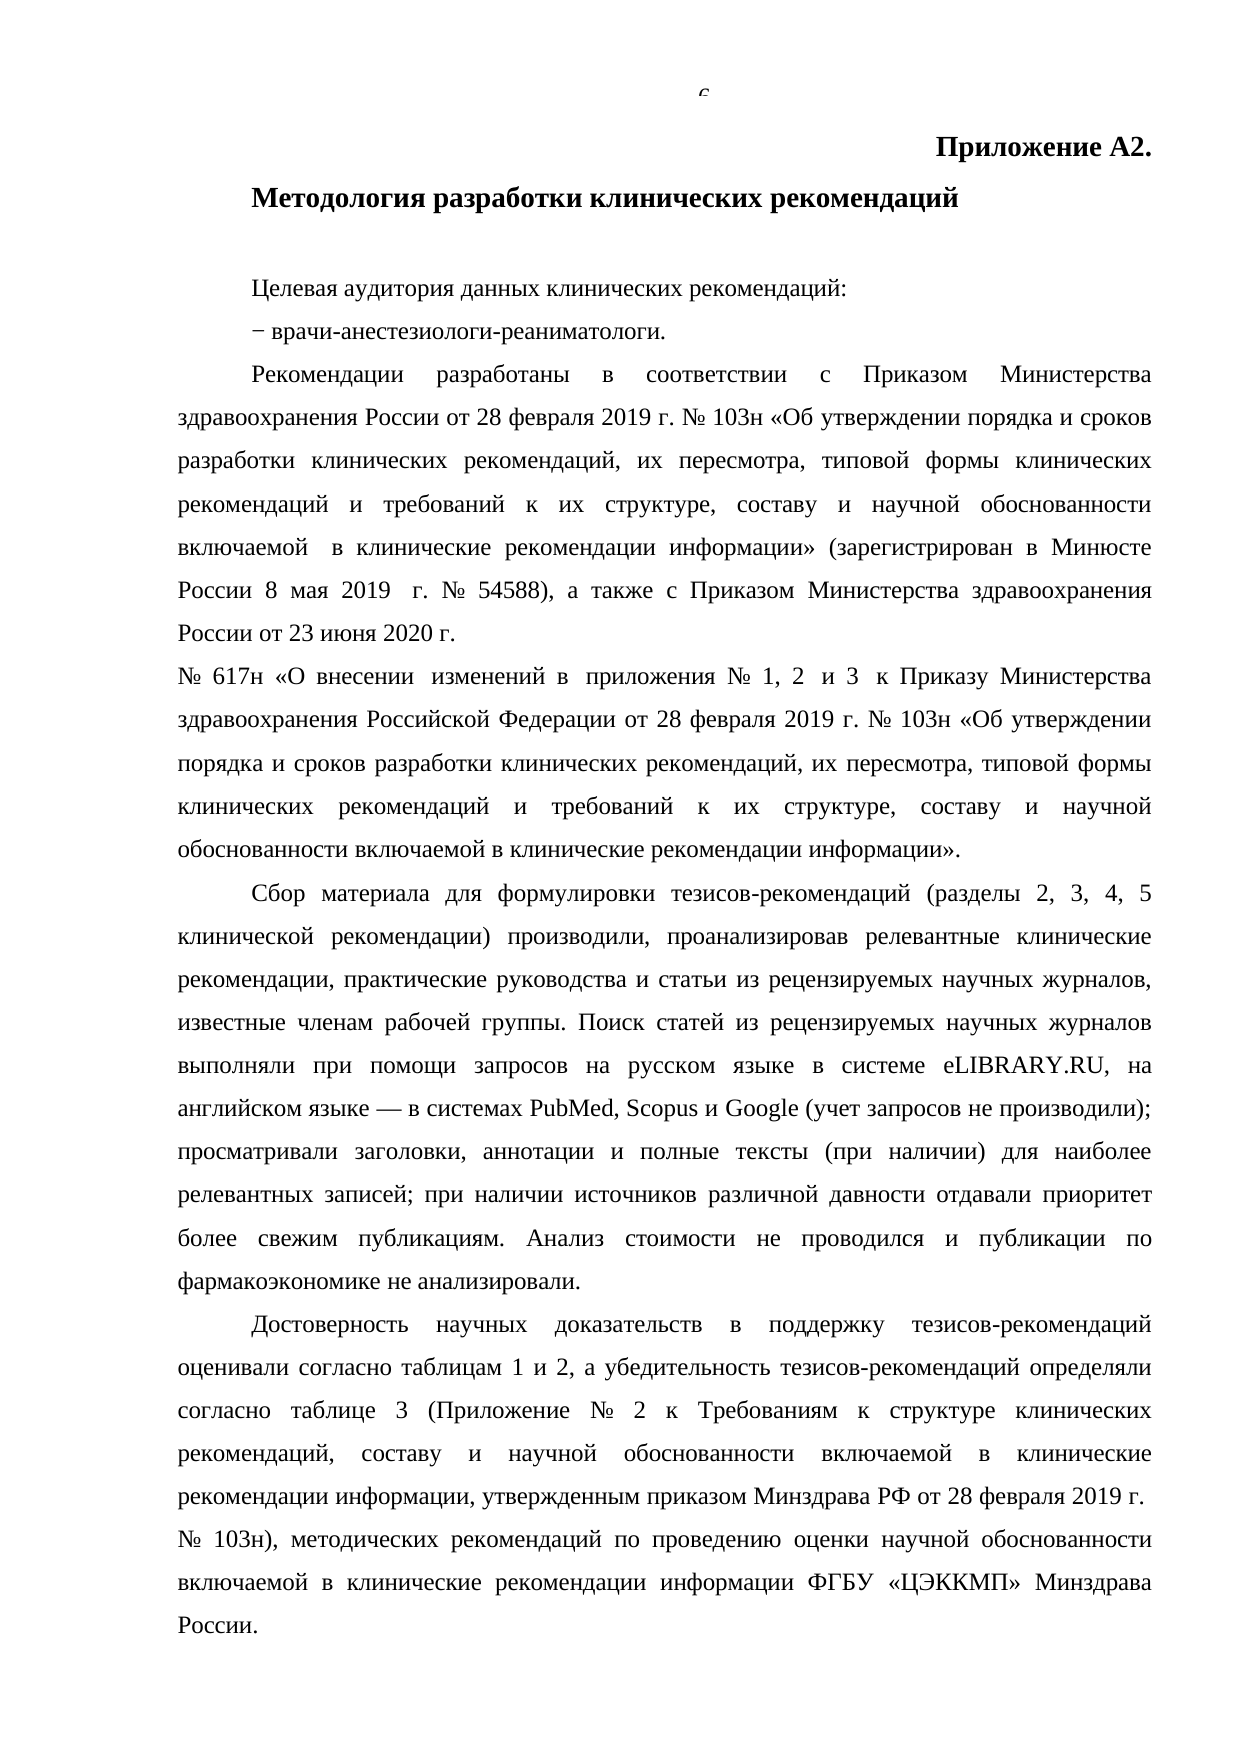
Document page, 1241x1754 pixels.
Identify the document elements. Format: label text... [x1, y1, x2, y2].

text Сбор материала для формулировки тезисов-рекомендаций (разделы 2, 3, 4, 5 клинической рекомендации) производили, проанализировав релевантные клинические рекомендации, практические руководства и статьи из рецензируемых научных журналов, известные членам рабочей группы. Поиск статей из рецензируемых научных журналов выполняли при помощи запросов на русском языке в системе eLIBRARY.RU, на английском языке — в системах PubMed, Scopus и Google (учет запросов не производили); просматривали заголовки, аннотации и полные тексты (при наличии) для наиболее релевантных записей; при наличии источников различной давности отдавали приоритет более свежим публикациям. Анализ стоимости не проводился и публикации по фармакоэкономике не анализировали. [177, 878, 1152, 1294]
text Достоверность научных доказательств в поддержку тезисов-рекомендаций оценивали согласно таблицам 1 и 2, а убедительность тезисов-рекомендаций определяли согласно таблице 3 (Приложение № 2 к Требованиям к структуре клинических рекомендаций, составу и научной обоснованности включаемой в клинические рекомендации информации, утвержденным приказом Минздрава РФ от 28 февраля 2019 г. [177, 1309, 1152, 1509]
text Методология разработки клинических рекомендаций [251, 180, 1163, 213]
text Рекомендации разработаны в соответствии с Приказом Министерства здравоохранения России от 28 февраля 2019 г. № 103н «Об утверждении порядка и сроков разработки клинических рекомендаций, их пересмотра, типовой формы клинических рекомендаций и требований к их структуре, составу и научной обоснованности включаемой в клинические рекомендации информации» (зарегистрирован в Минюсте России 8 мая 2019 г. № 54588), а также с Приказом Министерства здравоохранения России от 23 июня 2020 г. [177, 359, 1152, 647]
text − врачи-анестезиологи-реаниматологи. [251, 316, 1163, 345]
subtitle Приложение А2. [177, 129, 1152, 163]
text № 617н «О внесении изменений в приложения № 1, 2 и 3 к Приказу Министерства здравоохранения Российской Федерации от 28 февраля 2019 г. № 103н «Об утверждении порядка и сроков разработки клинических рекомендаций, их пересмотра, типовой формы клинических рекомендаций и требований к их структуре, составу и научной обоснованности включаемой в клинические рекомендации информации». [177, 661, 1152, 863]
text Целевая аудитория данных клинических рекомендаций: [251, 273, 1163, 302]
text № 103н), методических рекомендаций по проведению оценки научной обоснованности включаемой в клинические рекомендации информации ФГБУ «ЦЭККМП» Минздрава России. [177, 1524, 1152, 1639]
